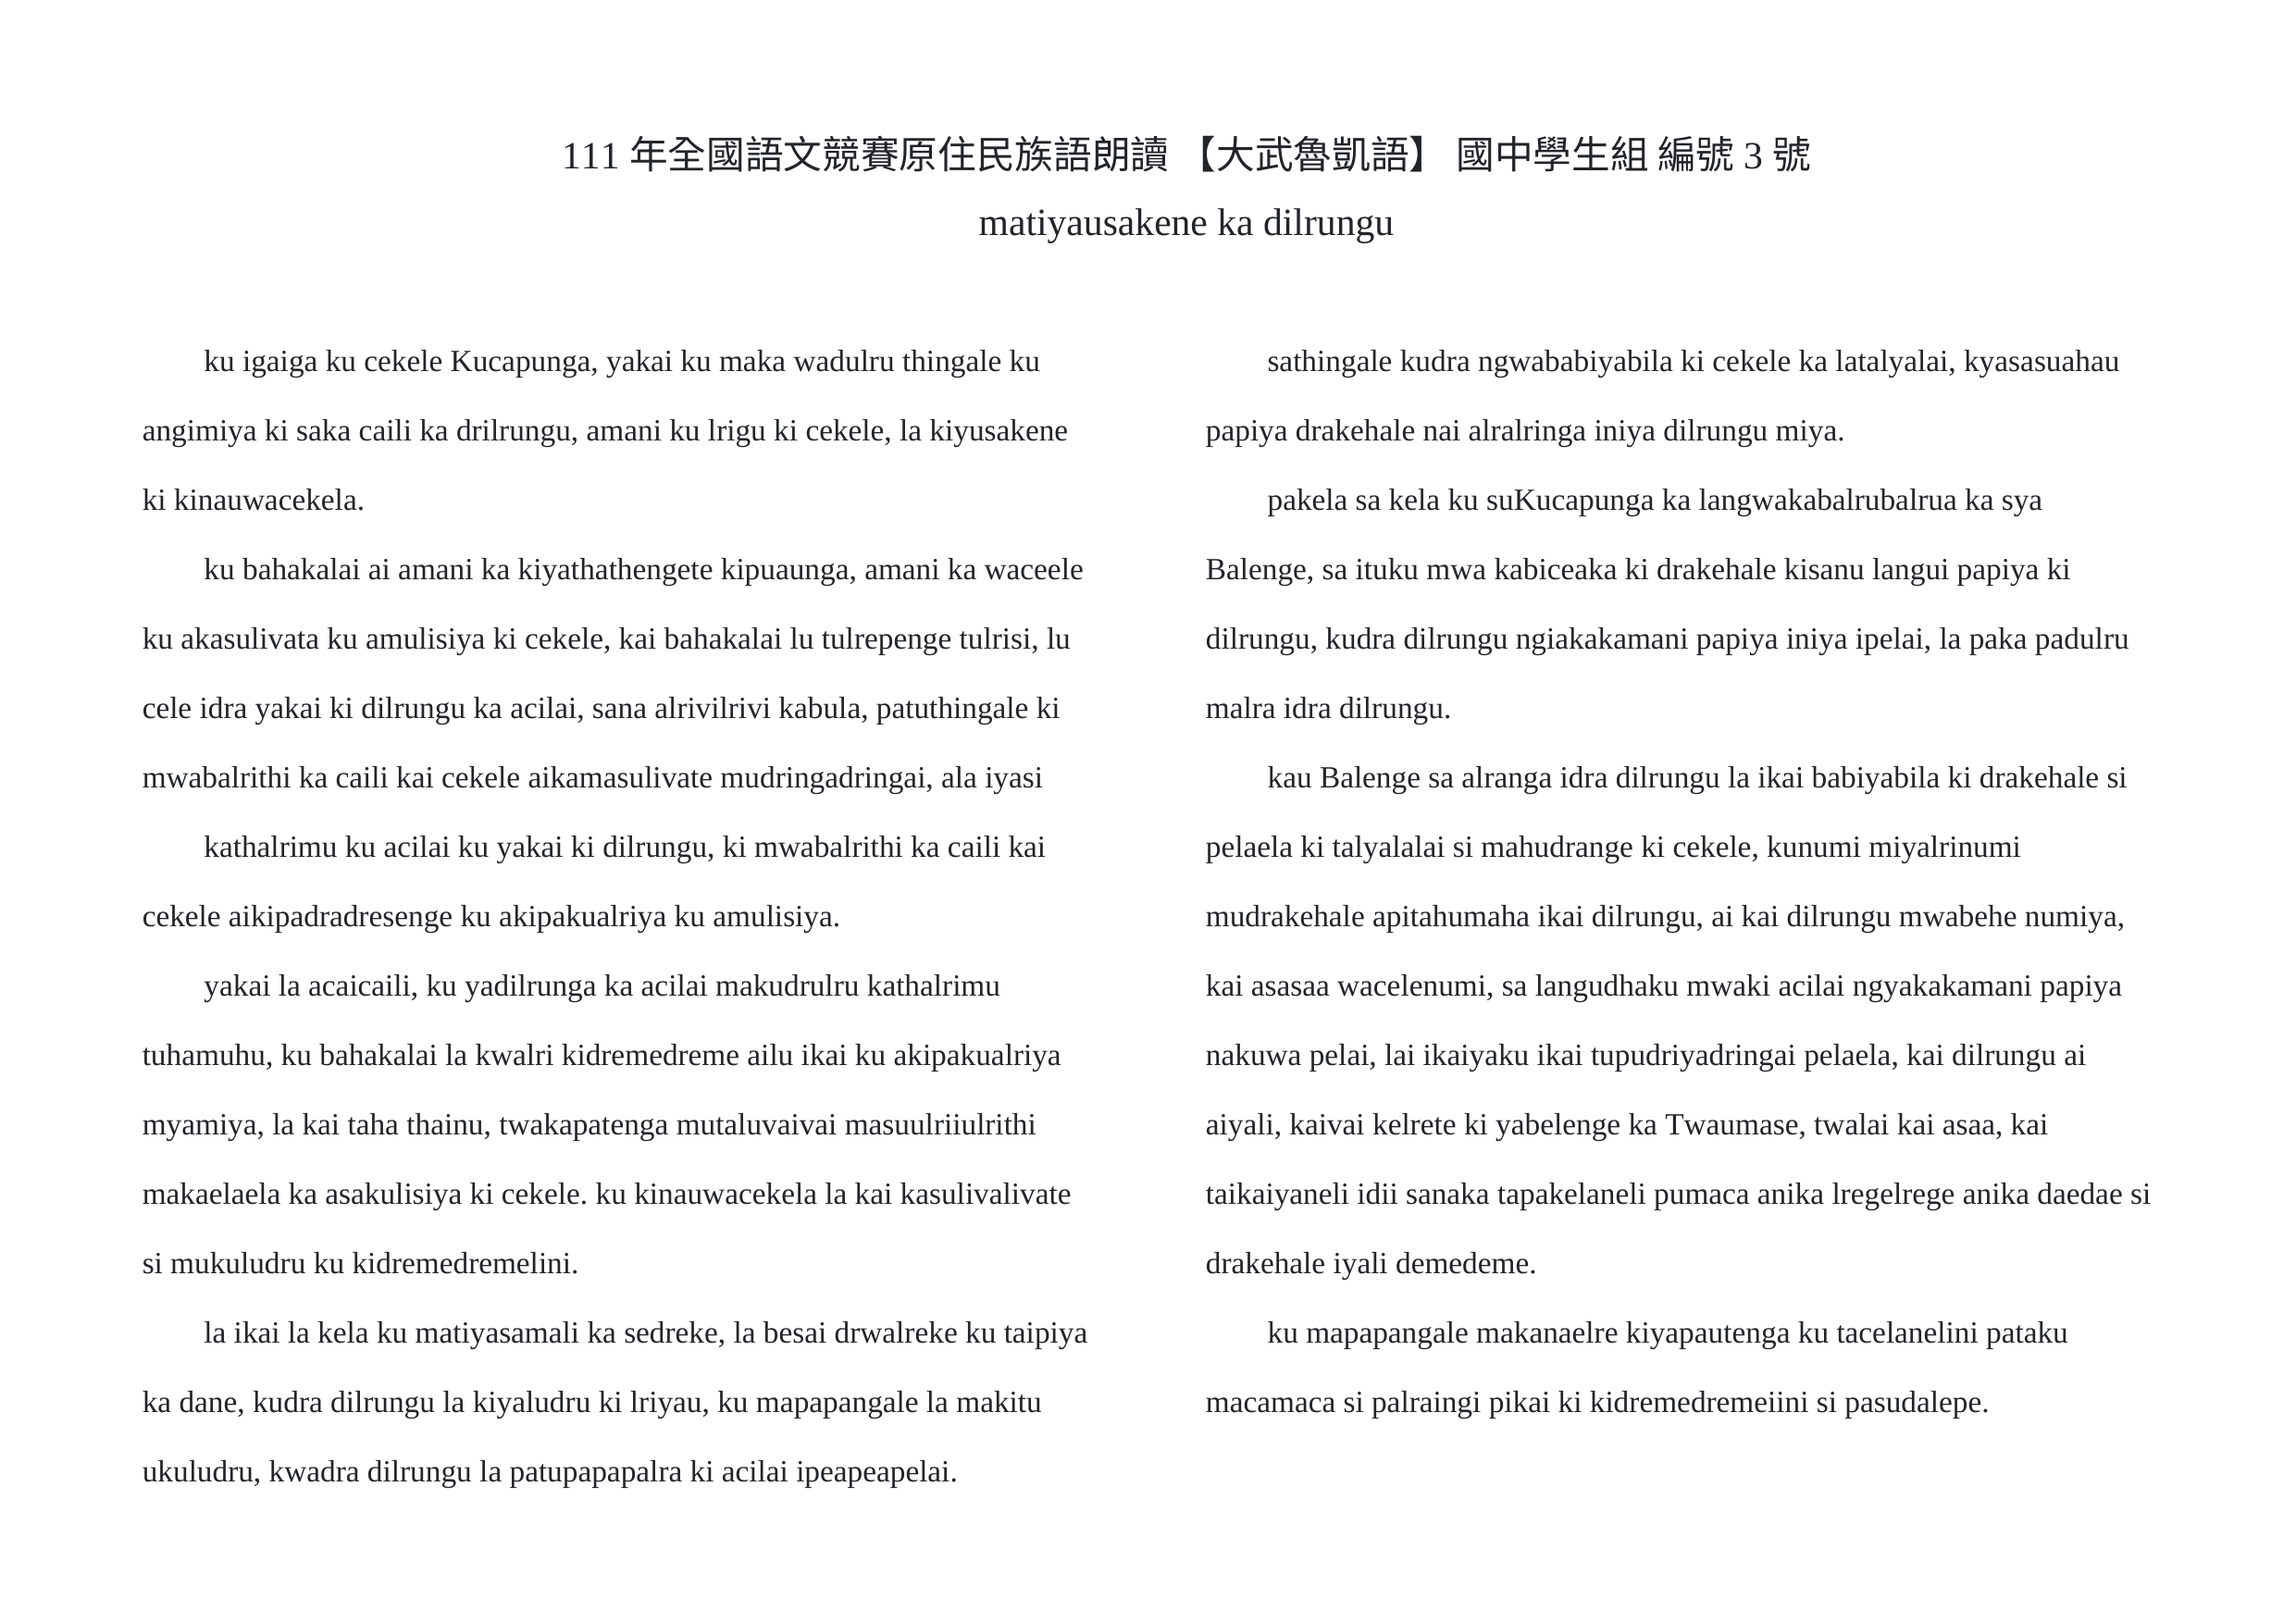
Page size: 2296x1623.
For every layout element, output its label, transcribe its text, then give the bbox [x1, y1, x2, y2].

text ku igaiga ku cekele Kucapunga, yakai ku maka wadulru thingale ku angimiya ki saka caili ka drilrungu, amani ku lrigu ki cekele, la kiyusakene ki kinauwacekela. [142, 326, 1090, 534]
text ku mapapangale makanaelre kiyapautenga ku tacelanelini pataku macamaca si palraingi pikai ki kidremedremeiini si pasudalepe. [1206, 1297, 2153, 1436]
text sathingale kudra ngwababiyabila ki cekele ka latalyalai, kyasasuahau papiya drakehale nai alralringa iniya dilrungu miya. [1206, 326, 2153, 465]
text matiyausakene ka dilrungu [142, 187, 2153, 256]
text pakela sa kela ku suKucapunga ka langwakabalrubalrua ka sya Balenge, sa ituku mwa kabiceaka ki drakehale kisanu langui papiya ki dilrungu, kudra dilrungu ngiakakamani papiya iniya ipelai, la paka padulru malra idra dilrungu. [1206, 465, 2153, 742]
text 111 年全國語文競賽原住民族語朗讀 【大武魯凱語】 國中學生組 編號 3 號 [142, 118, 2153, 187]
text kathalrimu ku acilai ku yakai ki dilrungu, ki mwabalrithi ka caili kai cekele aikipadradresenge ku akipakualriya ku amulisiya. [142, 812, 1090, 950]
text kau Balenge sa alranga idra dilrungu la ikai babiyabila ki drakehale si pelaela ki talyalalai si mahudrange ki cekele, kunumi miyalrinumi mudrakehale apitahumaha ikai dilrungu, ai kai dilrungu mwabehe numiya, kai asasaa wacelenumi, sa langudhaku mwaki acilai ngyakakamani papiya nakuwa pelai, lai ikaiyaku ikai tupudriyadringai pelaela, kai dilrungu ai aiyali, kaivai kelrete ki yabelenge ka Twaumase, twalai kai asaa, kai taikaiyaneli idii sanaka tapakelaneli pumaca anika lregelrege anika daedae si drakehale iyali demedeme. [1206, 742, 2153, 1297]
text yakai la acaicaili, ku yadilrunga ka acilai makudrulru kathalrimu tuhamuhu, ku bahakalai la kwalri kidremedreme ailu ikai ku akipakualriya myamiya, la kai taha thainu, twakapatenga mutaluvaivai masuulriiulrithi makaelaela ka asakulisiya ki cekele. ku kinauwacekela la kai kasulivalivate si mukuludru ku kidremedremelini. [142, 950, 1090, 1297]
text la ikai la kela ku matiyasamali ka sedreke, la besai drwalreke ku taipiya ka dane, kudra dilrungu la kiyaludru ki lriyau, ku mapapangale la makitu ukuludru, kwadra dilrungu la patupapapalra ki acilai ipeapeapelai. [142, 1297, 1090, 1505]
text ku bahakalai ai amani ka kiyathathengete kipuaunga, amani ka waceele ku akasulivata ku amulisiya ki cekele, kai bahakalai lu tulrepenge tulrisi, lu cele idra yakai ki dilrungu ka acilai, sana alrivilrivi kabula, patuthingale ki mwabalrithi ka caili kai cekele aikamasulivate mudringadringai, ala iyasi [142, 534, 1090, 812]
